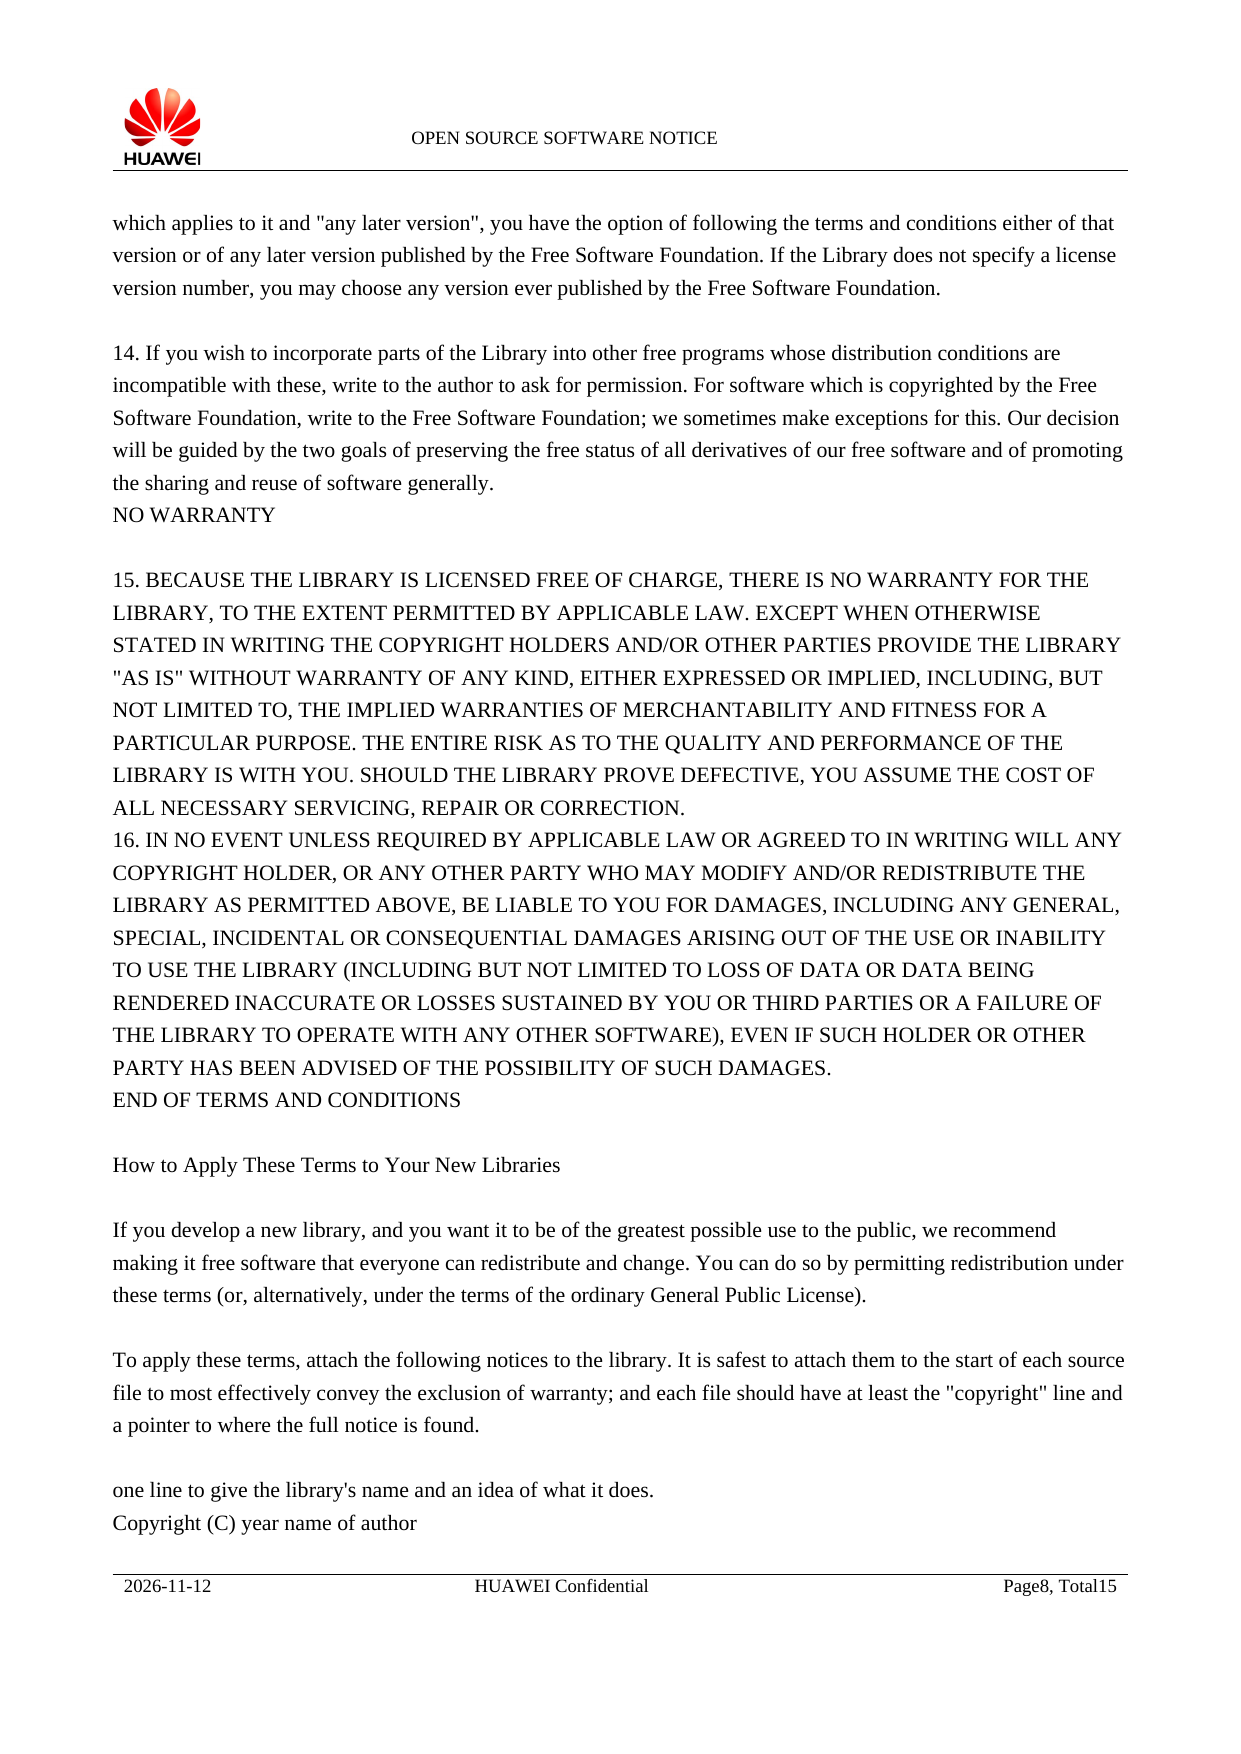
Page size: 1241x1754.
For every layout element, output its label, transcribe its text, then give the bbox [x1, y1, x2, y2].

picture [124, 88, 201, 165]
